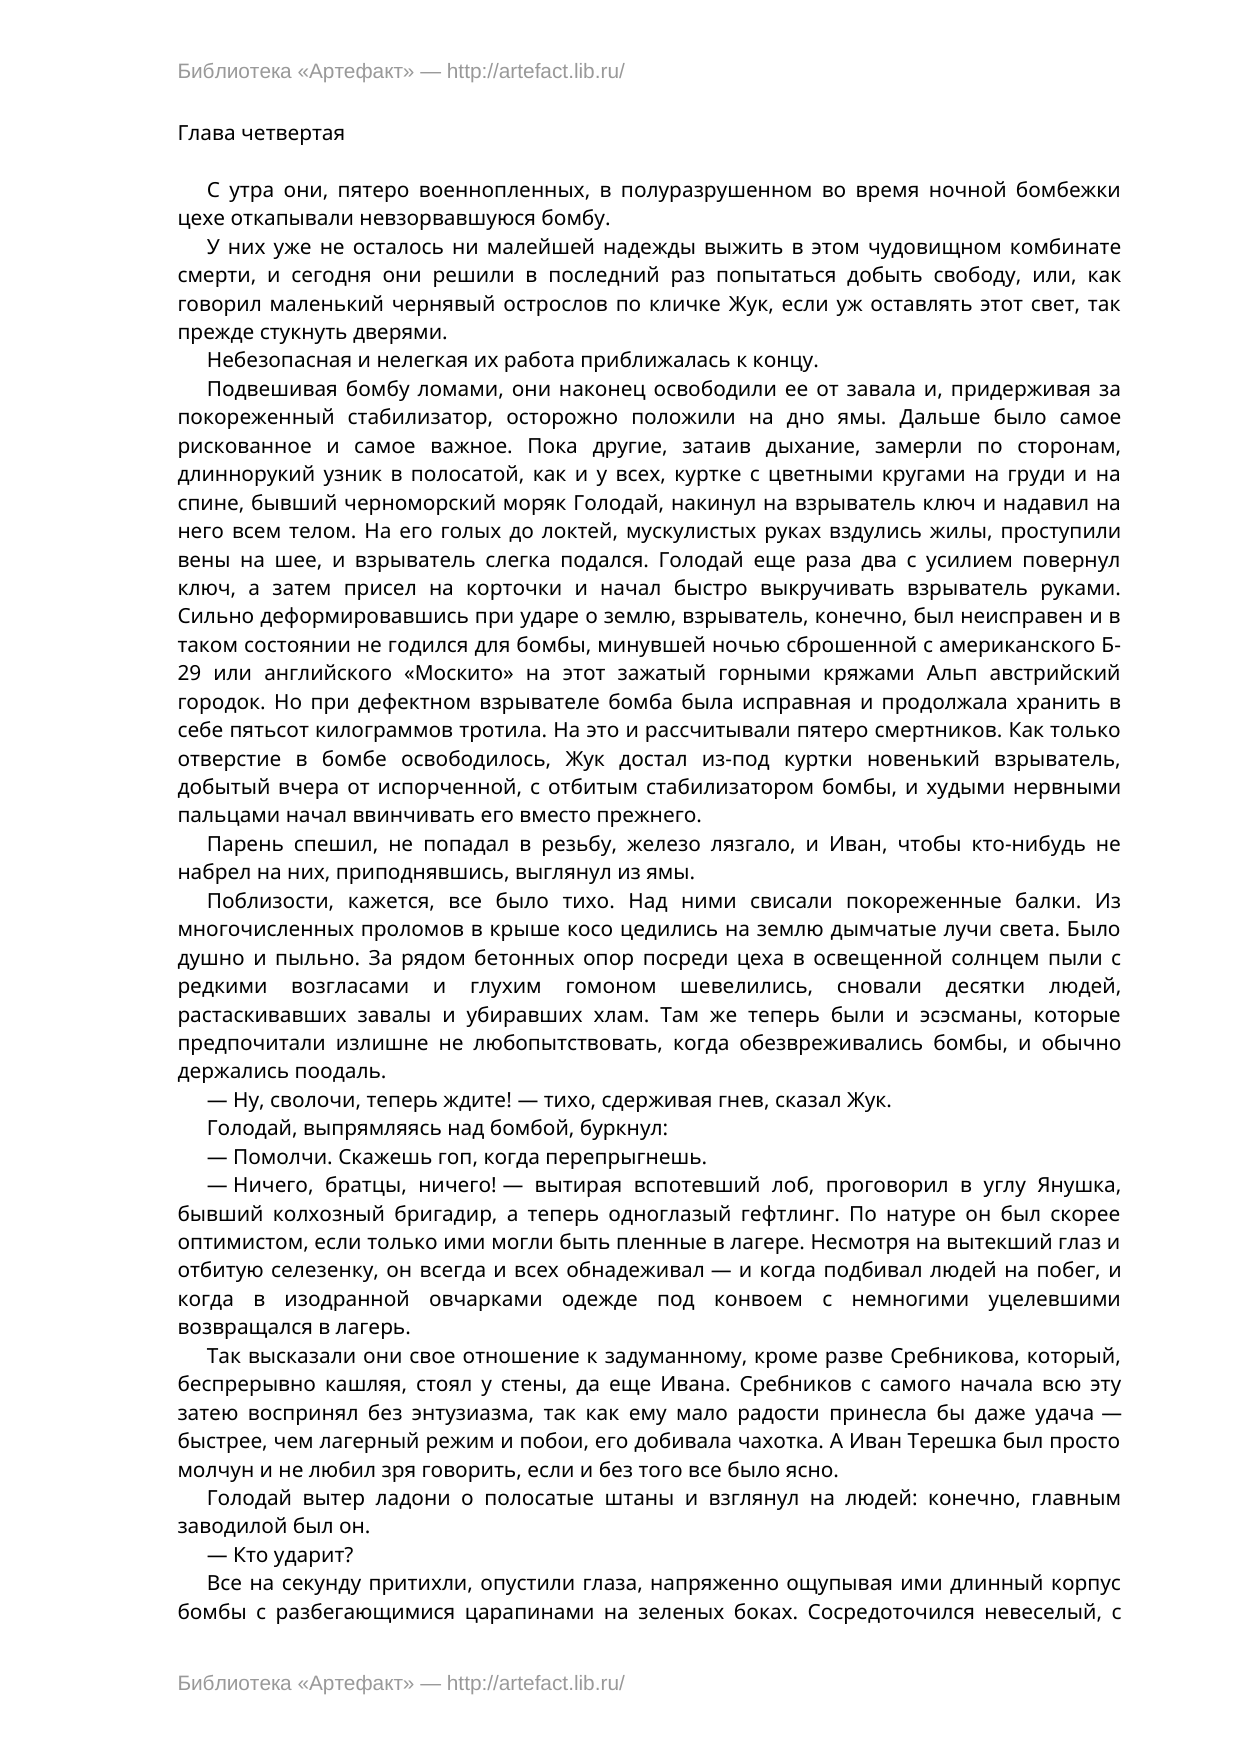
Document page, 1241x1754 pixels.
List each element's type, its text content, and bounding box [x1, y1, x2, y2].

text Небезопасная и нелегкая их работа приближалась к концу. [177, 346, 1122, 374]
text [177, 1568, 1122, 1625]
text — Ну, сволочи, теперь ждите! — тихо, сдерживая гнев, сказал Жук. [177, 1085, 1122, 1113]
text С утра они, пятеро военнопленных, в полуразрушенном во время ночной бомбежки цехе откапывали невзорвавшуюся бомбу. [177, 175, 1122, 232]
text У них уже не осталось ни малейшей надежды выжить в этом чудовищном комбинате смерти, и сегодня они решили в последний раз попытаться добыть свободу, или, как говорил маленький чернявый острослов по кличке Жук, если уж оставлять этот свет, так прежде стукнуть дверями. [177, 232, 1122, 346]
text Парень спешил, не попадал в резьбу, железо лязгало, и Иван, чтобы кто-нибудь не набрел на них, приподнявшись, выглянул из ямы. [177, 829, 1122, 886]
text Подвешивая бомбу ломами, они наконец освободили ее от завала и, придерживая за покореженный стабилизатор, осторожно положили на дно ямы. Дальше было самое рискованное и самое важное. Пока другие, затаив дыхание, замерли по сторонам, длиннорукий узник в полосатой, как и у всех, куртке с цветными кругами на груди и на спине, бывший черноморский моряк Голодай, накинул на взрыватель ключ и надавил на него всем телом. На его голых до локтей, мускулистых руках вздулись жилы, проступили вены на шее, и взрыватель слегка подался. Голодай еще раза два с усилием повернул ключ, а затем присел на корточки и начал быстро выкручивать взрыватель руками. Сильно деформировавшись при ударе о землю, взрыватель, конечно, был неисправен и в таком состоянии не годился для бомбы, минувшей ночью сброшенной с американского Б-29 или английского «Москито» на этот зажатый горными кряжами Альп австрийский городок. Но при дефектном взрывателе бомба была исправная и продолжала хранить в себе пятьсот килограммов тротила. На это и рассчитывали пятеро смертников. Как только отверстие в бомбе освободилось, Жук достал из-под куртки новенький взрыватель, добытый вчера от испорченной, с отбитым стабилизатором бомбы, и худыми нервными пальцами начал ввинчивать его вместо прежнего. [177, 374, 1122, 829]
text Поблизости, кажется, все было тихо. Над ними свисали покореженные балки. Из многочисленных проломов в крыше косо цедились на землю дымчатые лучи света. Было душно и пыльно. За рядом бетонных опор посреди цеха в освещенной солнцем пыли с редкими возгласами и глухим гомоном шевелились, сновали десятки людей, растаскивавших завалы и убиравших хлам. Там же теперь были и эсэсманы, которые предпочитали излишне не любопытствовать, когда обезвреживались бомбы, и обычно держались поодаль. [177, 886, 1122, 1085]
text — Помолчи. Скажешь гоп, когда перепрыгнешь. [177, 1142, 1122, 1170]
text — Ничего, братцы, ничего! — вытирая вспотевший лоб, проговорил в углу Янушка, бывший колхозный бригадир, а теперь одноглазый гефтлинг. По натуре он был скорее оптимистом, если только ими могли быть пленные в лагере. Несмотря на вытекший глаз и отбитую селезенку, он всегда и всех обнадеживал — и когда подбивал людей на побег, и когда в изодранной овчарками одежде под конвоем с немногими уцелевшими возвращался в лагерь. [177, 1170, 1122, 1341]
text Голодай, выпрямляясь над бомбой, буркнул: [177, 1113, 1122, 1142]
subtitle Глава четвертая [177, 118, 1122, 147]
text — Кто ударит? [177, 1540, 1122, 1568]
text Так высказали они свое отношение к задуманному, кроме разве Сребникова, который, беспрерывно кашляя, стоял у стены, да еще Ивана. Сребников с самого начала всю эту затею воспринял без энтузиазма, так как ему мало радости принесла бы даже удача — быстрее, чем лагерный режим и побои, его добивала чахотка. А Иван Терешка был просто молчун и не любил зря говорить, если и без того все было ясно. [177, 1341, 1122, 1483]
text Голодай вытер ладони о полосатые штаны и взглянул на людей: конечно, главным заводилой был он. [177, 1483, 1122, 1540]
